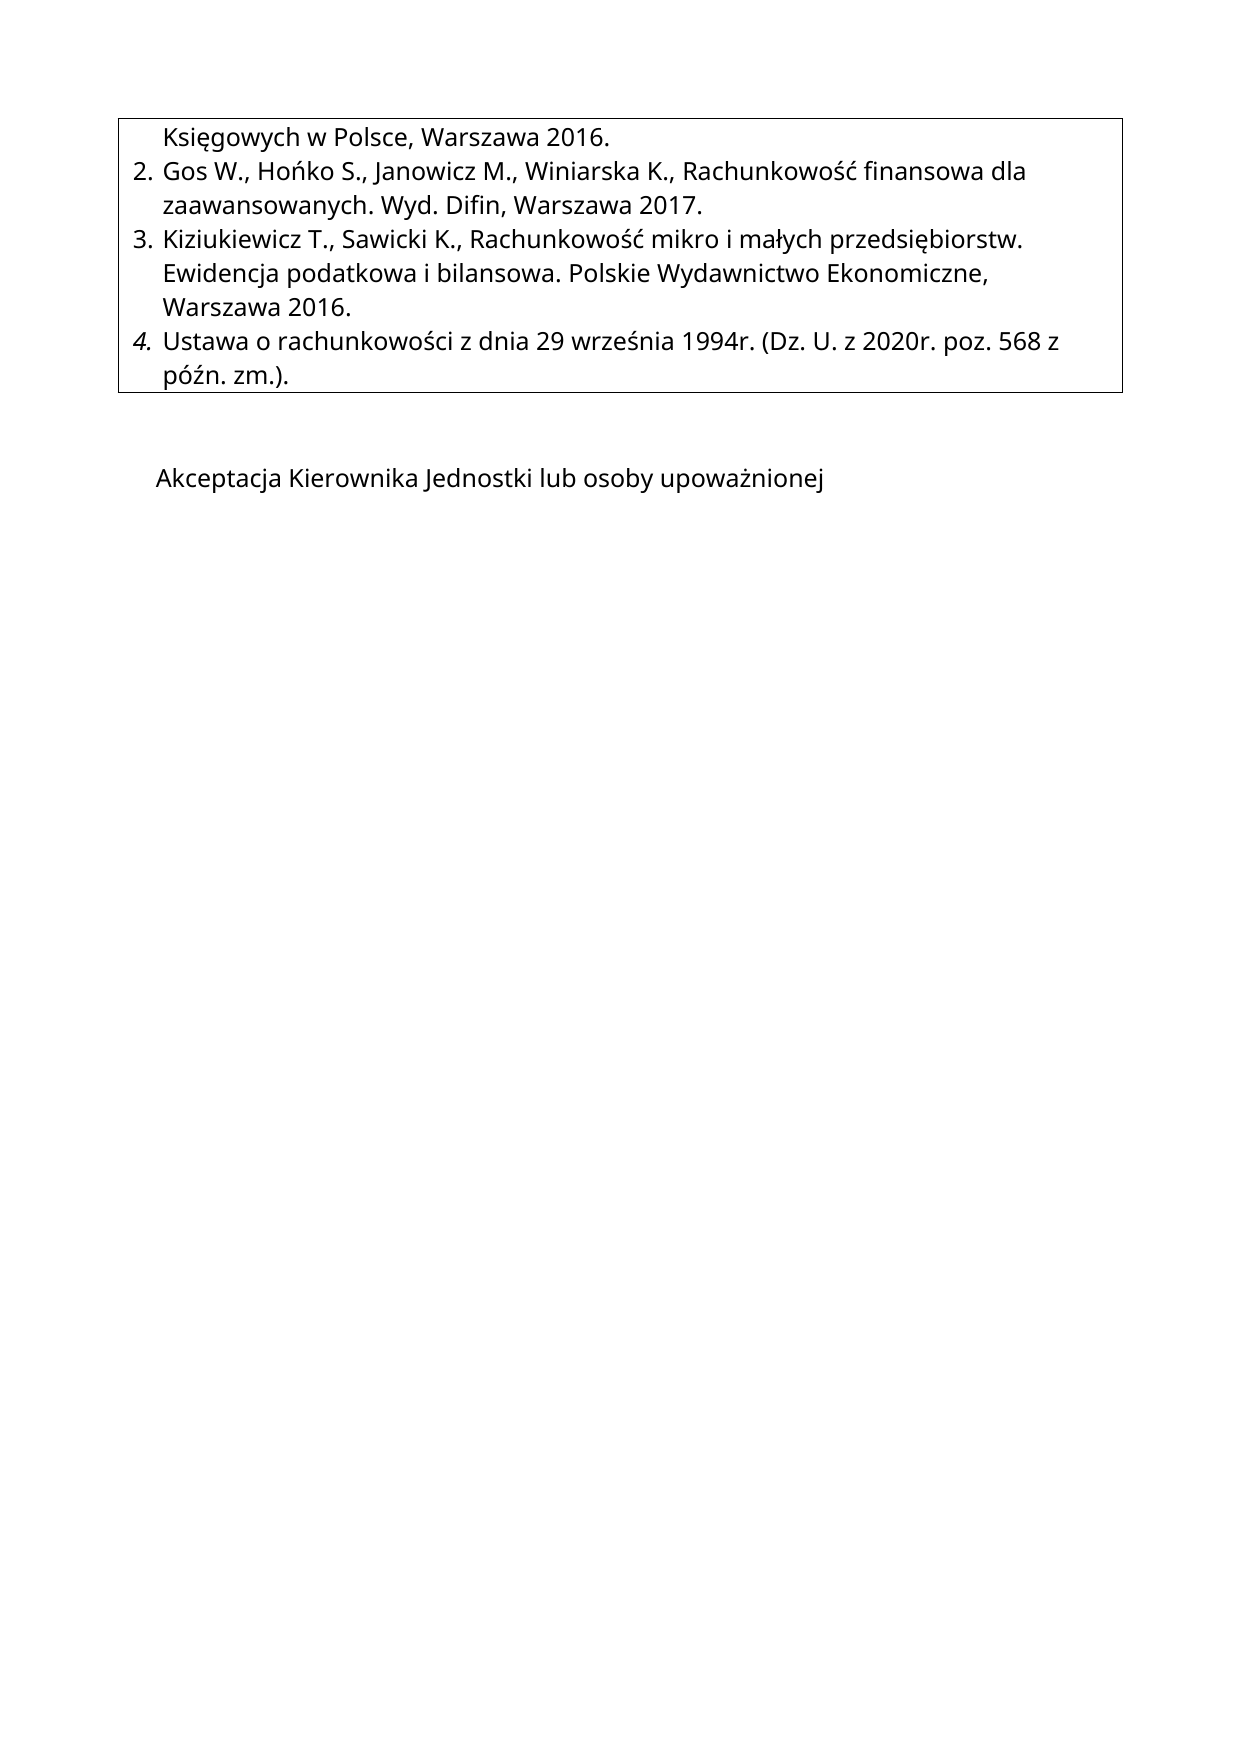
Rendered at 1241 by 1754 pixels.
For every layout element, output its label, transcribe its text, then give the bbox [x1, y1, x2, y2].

text Akceptacja Kierownika Jednostki lub osoby upoważnionej [156, 461, 1122, 495]
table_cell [119, 119, 1122, 392]
